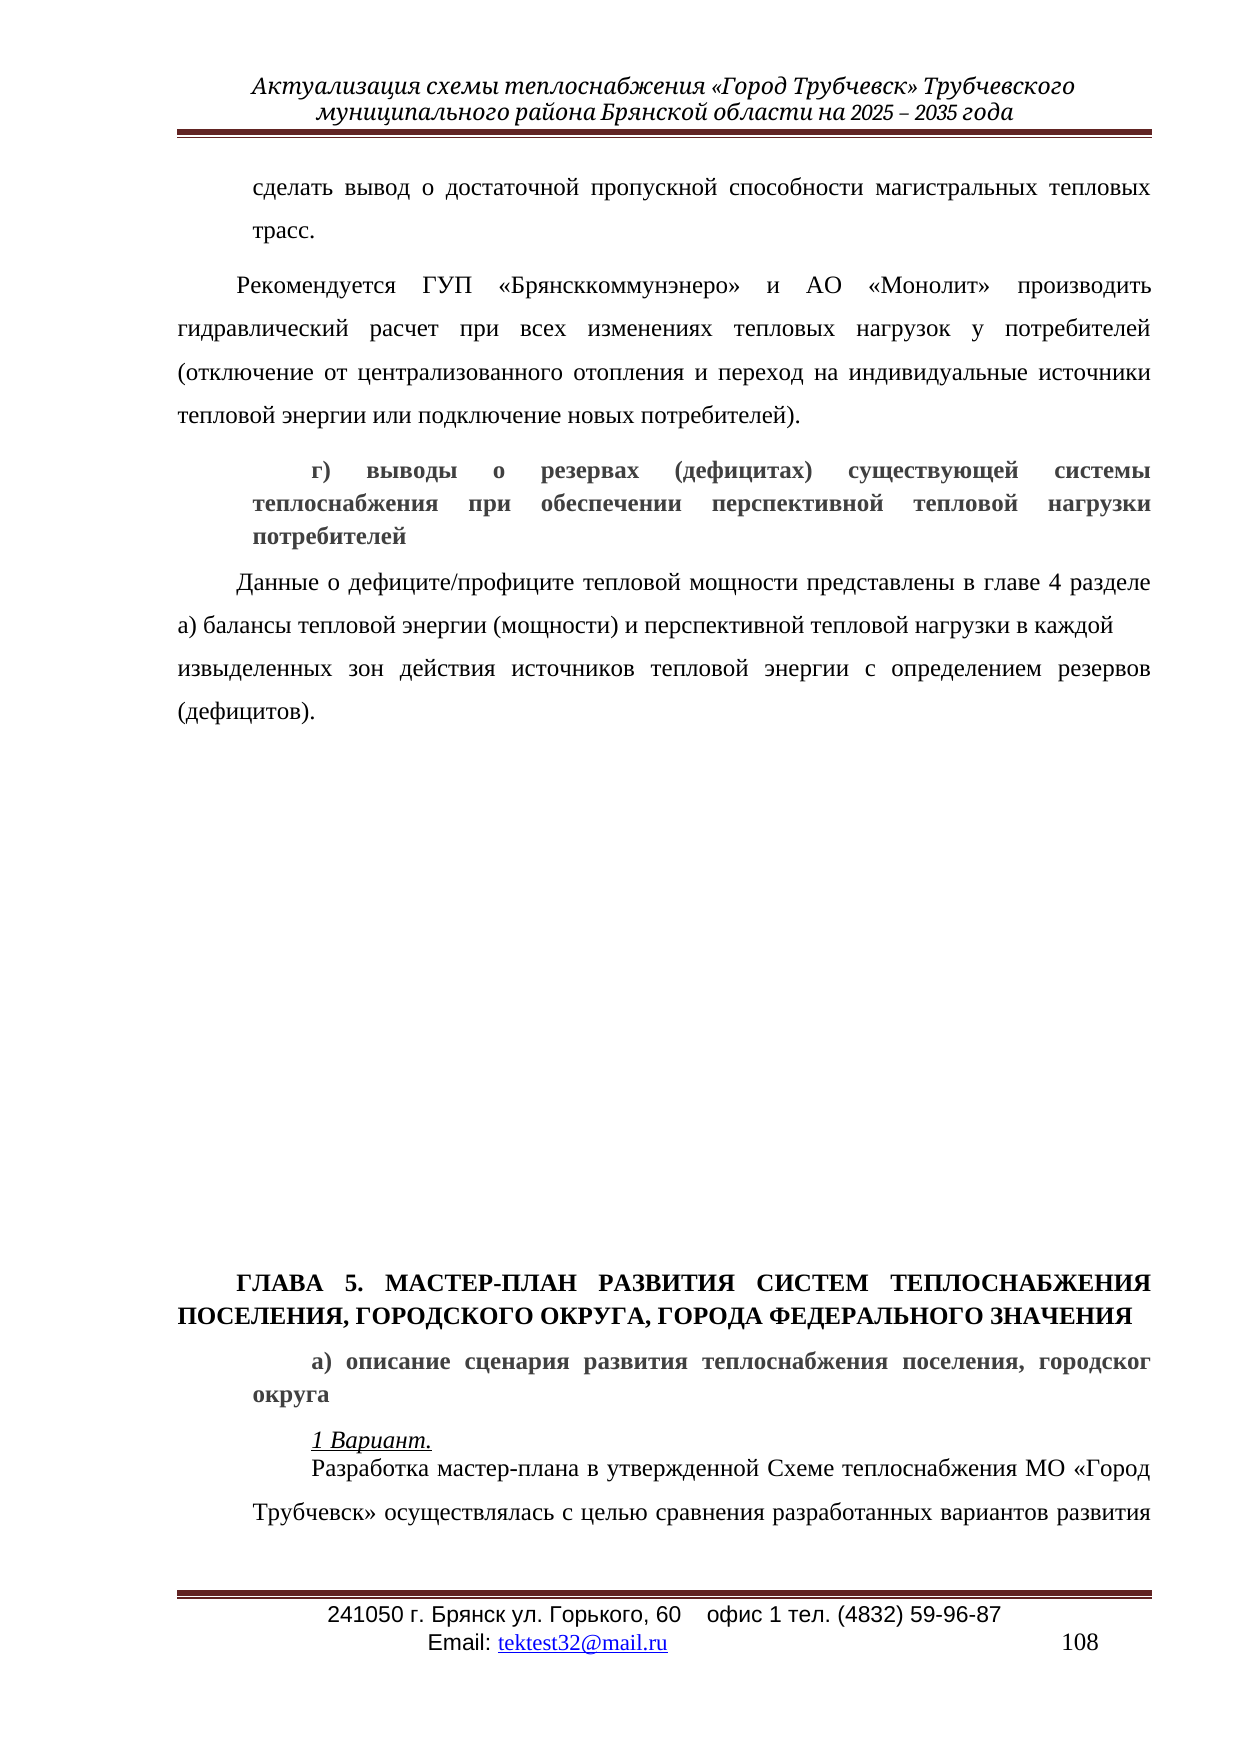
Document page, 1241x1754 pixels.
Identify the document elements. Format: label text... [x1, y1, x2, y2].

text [252, 1453, 1152, 1525]
list Рекомендуется ГУП «Брянсккоммунэнеро» и АО «Монолит» производить гидравлический расчет при всех изменениях тепловых нагрузок у потребителей (отключение от централизованного отопления и переход на индивидуальные источники тепловой энергии или подключение новых потребителей). [177, 270, 1152, 428]
subtitle а) описание сценария развития теплоснабжения поселения, городског округа [252, 1346, 1152, 1408]
text 1 Вариант. [252, 1425, 1152, 1453]
subtitle г) выводы о резервах (дефицитах) существующей системы теплоснабжения при обеспечении перспективной тепловой нагрузки потребителей [252, 455, 1152, 550]
subtitle ГЛАВА 5. МАСТЕР-ПЛАН РАЗВИТИЯ СИСТЕМ ТЕПЛОСНАБЖЕНИЯ ПОСЕЛЕНИЯ, ГОРОДСКОГО ОКРУГА, ГОРОДА ФЕДЕРАЛЬНОГО ЗНАЧЕНИЯ [177, 1268, 1152, 1329]
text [252, 172, 1152, 243]
list Данные о дефиците/профиците тепловой мощности представлены в главе 4 разделе а) балансы тепловой энергии (мощности) и перспективной тепловой нагрузки в каждой [177, 567, 1152, 639]
list извыделенных зон действия источников тепловой энергии с определением резервов (дефицитов). [177, 653, 1152, 725]
